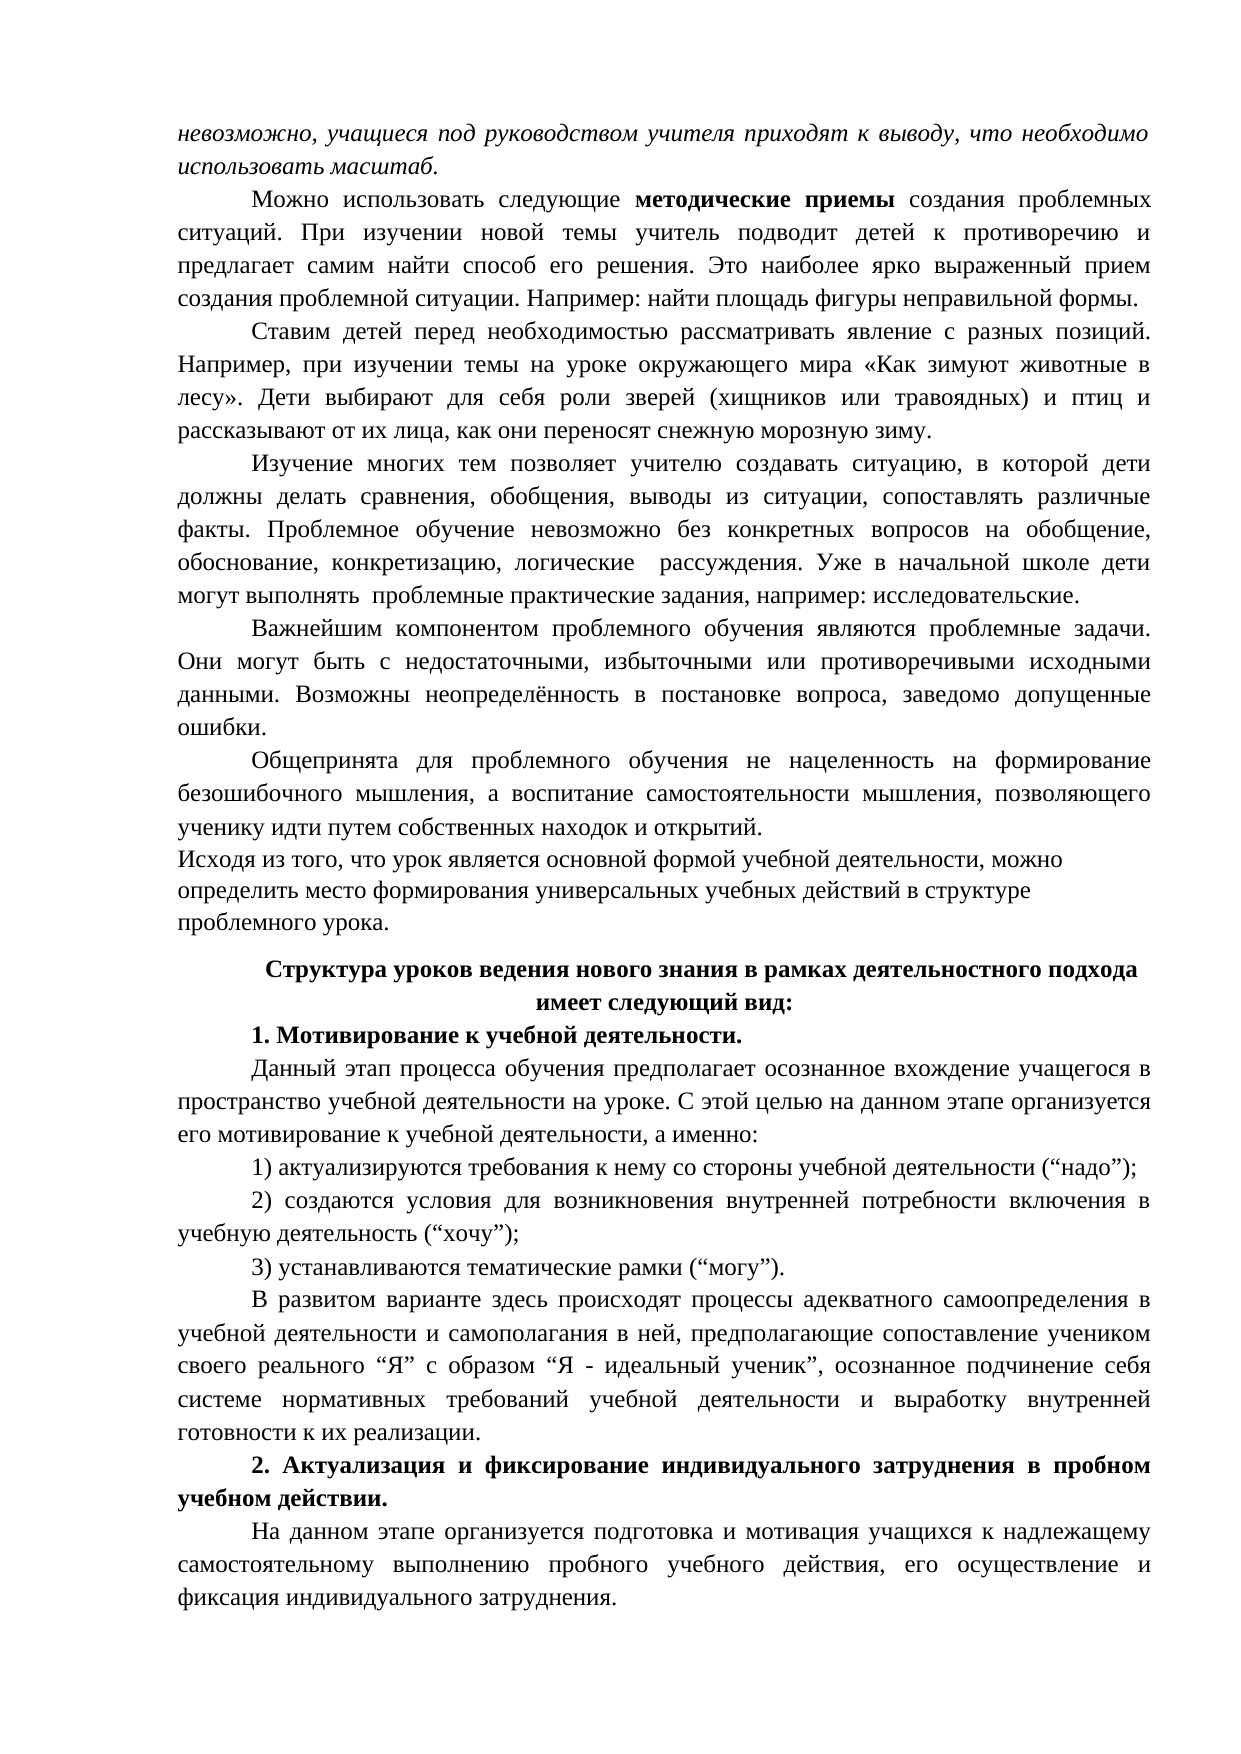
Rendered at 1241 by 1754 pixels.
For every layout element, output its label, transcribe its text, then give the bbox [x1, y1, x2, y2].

text Ставим детей перед необходимостью рассматривать явление с разных позиций. Например, при изучении темы на уроке окружающего мира «Как зимуют животные в лесу». Дети выбирают для себя роли зверей (хищников или травоядных) и птиц и рассказывают от их лица, как они переносят снежную морозную зиму. [177, 316, 1152, 444]
text 2. Актуализация и фиксирование индивидуального затруднения в пробном учебном действии. [177, 1450, 1152, 1511]
text 1) актуализируются требования к нему со стороны учебной деятельности (“надо”); [177, 1152, 1152, 1181]
text Изучение многих тем позволяет учителю создавать ситуацию, в которой дети должны делать сравнения, обобщения, выводы из ситуации, сопоставлять различные факты. Проблемное обучение невозможно без конкретных вопросов на обобщение, обоснование, конкретизацию, логические рассуждения. Уже в начальной школе дети могут выполнять проблемные практические задания, например: исследовательские. [177, 448, 1152, 609]
text Данный этап процесса обучения предполагает осознанное вхождение учащегося в пространство учебной деятельности на уроке. С этой целью на данном этапе организуется его мотивирование к учебной деятельности, а именно: [177, 1053, 1152, 1148]
text Структура уроков ведения нового знания в рамках деятельностного подхода имеет следующий вид: [177, 954, 1152, 1016]
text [177, 118, 1152, 180]
text 1. Мотивирование к учебной деятельности. [177, 1020, 1152, 1049]
text Можно использовать следующие методические приемы создания проблемных ситуаций. При изучении новой темы учитель подводит детей к противоречию и предлагает самим найти способ его решения. Это наиболее ярко выраженный прием создания проблемной ситуации. Например: найти площадь фигуры неправильной формы. [177, 184, 1152, 312]
text На данном этапе организуется подготовка и мотивация учащихся к надлежащему самостоятельному выполнению пробного учебного действия, его осуществление и фиксация индивидуального затруднения. [177, 1516, 1152, 1611]
text В развитом варианте здесь происходят процессы адекватного самоопределения в учебной деятельности и самополагания в ней, предполагающие сопоставление учеником своего реального “Я” с образом “Я - идеальный ученик”, осознанное подчинение себя системе нормативных требований учебной деятельности и выработку внутренней готовности к их реализации. [177, 1284, 1152, 1445]
text 3) устанавливаются тематические рамки (“могу”). [177, 1252, 1152, 1280]
text 2) создаются условия для возникновения внутренней потребности включения в учебную деятельность (“хочу”); [177, 1186, 1152, 1247]
text Общепринята для проблемного обучения не нацеленность на формирование безошибочного мышления, а воспитание самостоятельности мышления, позволяющего ученику идти путем собственных находок и открытий. [177, 746, 1152, 840]
text Исходя из того, что урок является основной формой учебной деятельности, можно определить место формирования универсальных учебных действий в структуре проблемного урока. [177, 844, 1152, 935]
text Важнейшим компонентом проблемного обучения являются проблемные задачи. Они могут быть с недостаточными, избыточными или противоречивыми исходными данными. Возможны неопределённость в постановке вопроса, заведомо допущенные ошибки. [177, 613, 1152, 741]
